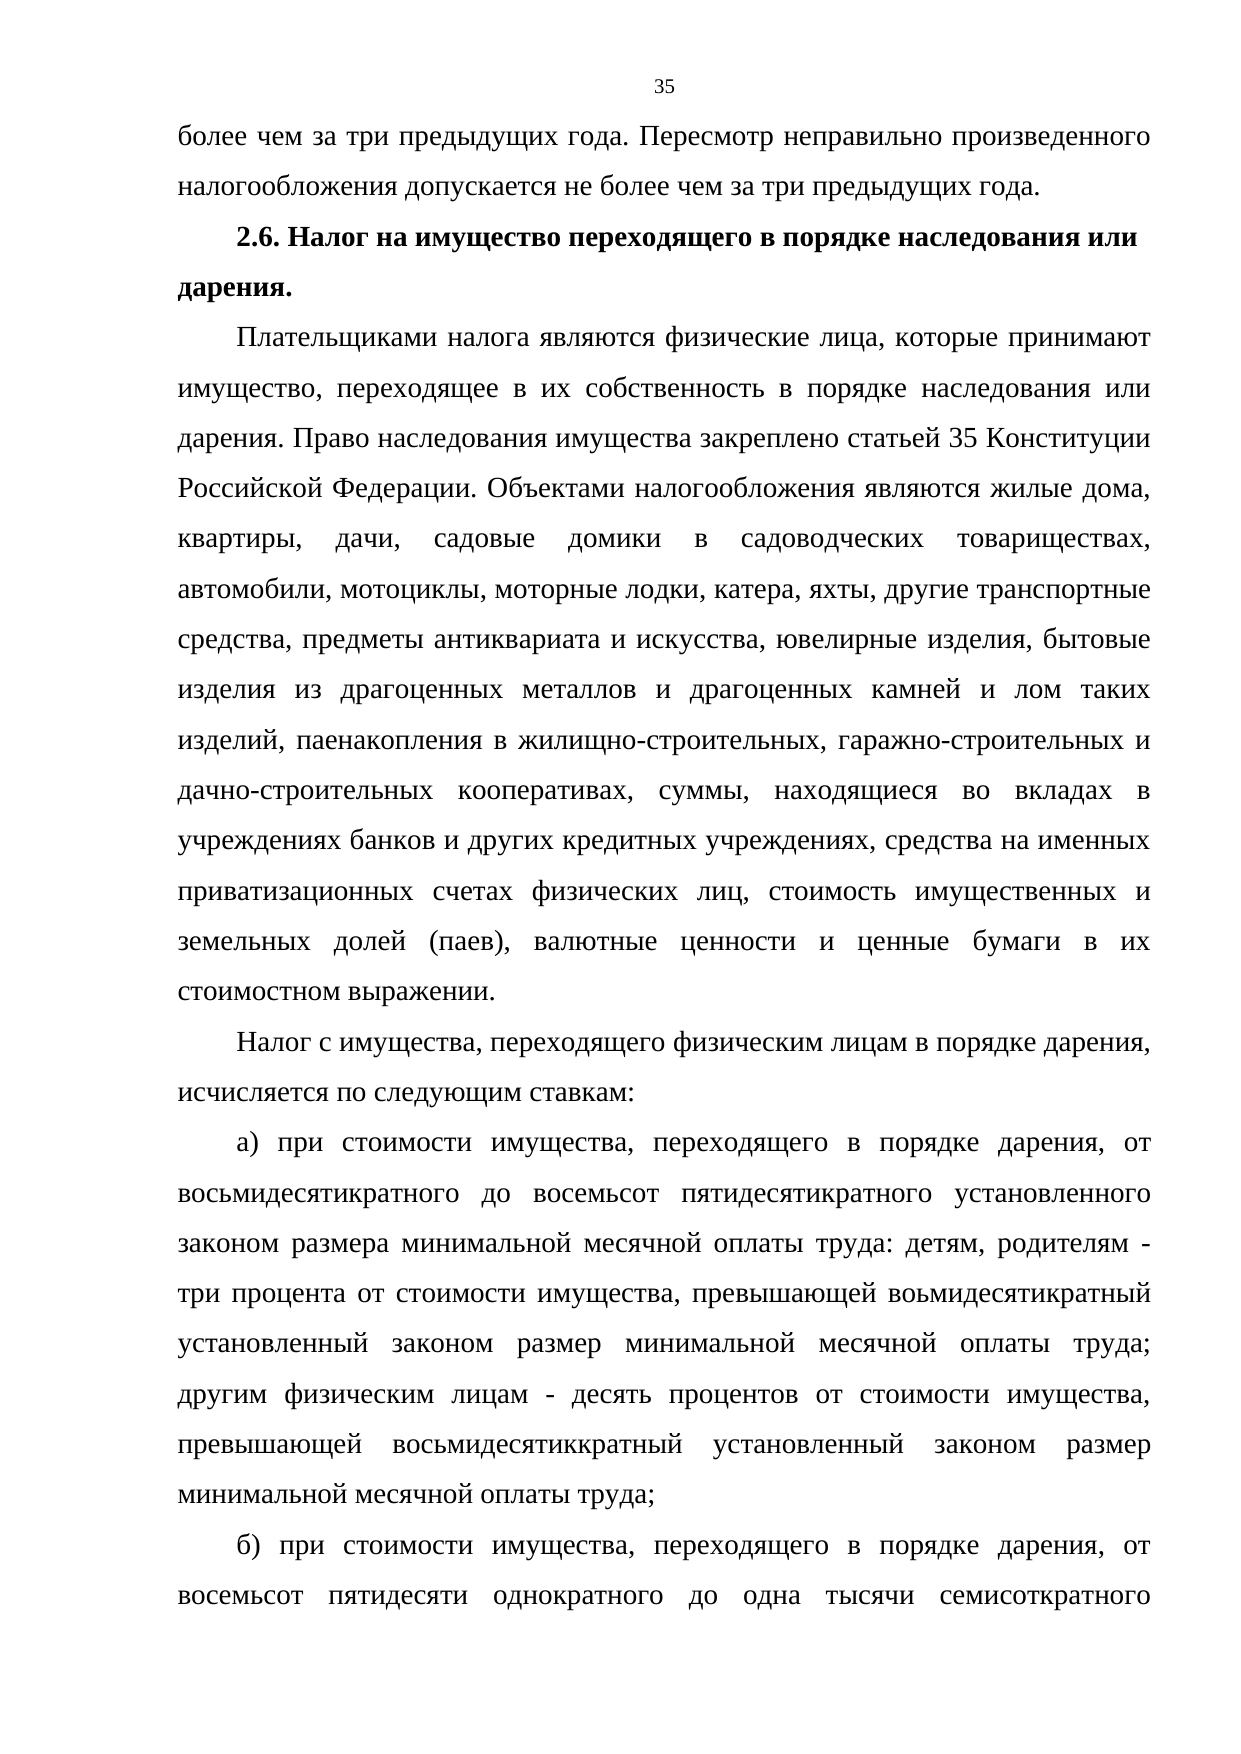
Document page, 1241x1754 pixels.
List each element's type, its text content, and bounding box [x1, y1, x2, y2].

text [177, 1527, 1152, 1611]
text Налог с имущества, переходящего физическим лицам в порядке дарения, исчисляется по следующим ставкам: [177, 1024, 1152, 1108]
text а) при стоимости имущества, переходящего в порядке дарения, от восьмидесятикратного до восемьсот пятидесятикратного установленного законом размера минимальной месячной оплаты труда: детям, родителям - три процента от стоимости имущества, превышающей воьмидесятикратный установленный законом размер минимальной месячной оплаты труда; другим физическим лицам - десять процентов от стоимости имущества, превышающей восьмидесятиккратный установленный законом размер минимальной месячной оплаты труда; [177, 1124, 1152, 1510]
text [177, 118, 1152, 202]
text Плательщиками налога являются физические лица, которые принимают имущество, переходящее в их собственность в порядке наследования или дарения. Право наследования имущества закреплено статьей 35 Конституции Российской Федерации. Объектами налогообложения являются жилые дома, квартиры, дачи, садовые домики в садоводческих товариществах, автомобили, мотоциклы, моторные лодки, катера, яхты, другие транспортные средства, предметы антиквариата и искусства, ювелирные изделия, бытовые изделия из драгоценных металлов и драгоценных камней и лом таких изделий, паенакопления в жилищно-строительных, гаражно-строительных и дачно-строительных кооперативах, суммы, находящиеся во вкладах в учреждениях банков и других кредитных учреждениях, средства на именных приватизационных счетах физических лиц, стоимость имущественных и земельных долей (паев), валютные ценности и ценные бумаги в их стоимостном выражении. [177, 319, 1152, 1007]
text 2.6. Налог на имущество переходящего в порядке наследования или дарения. [177, 219, 1152, 303]
